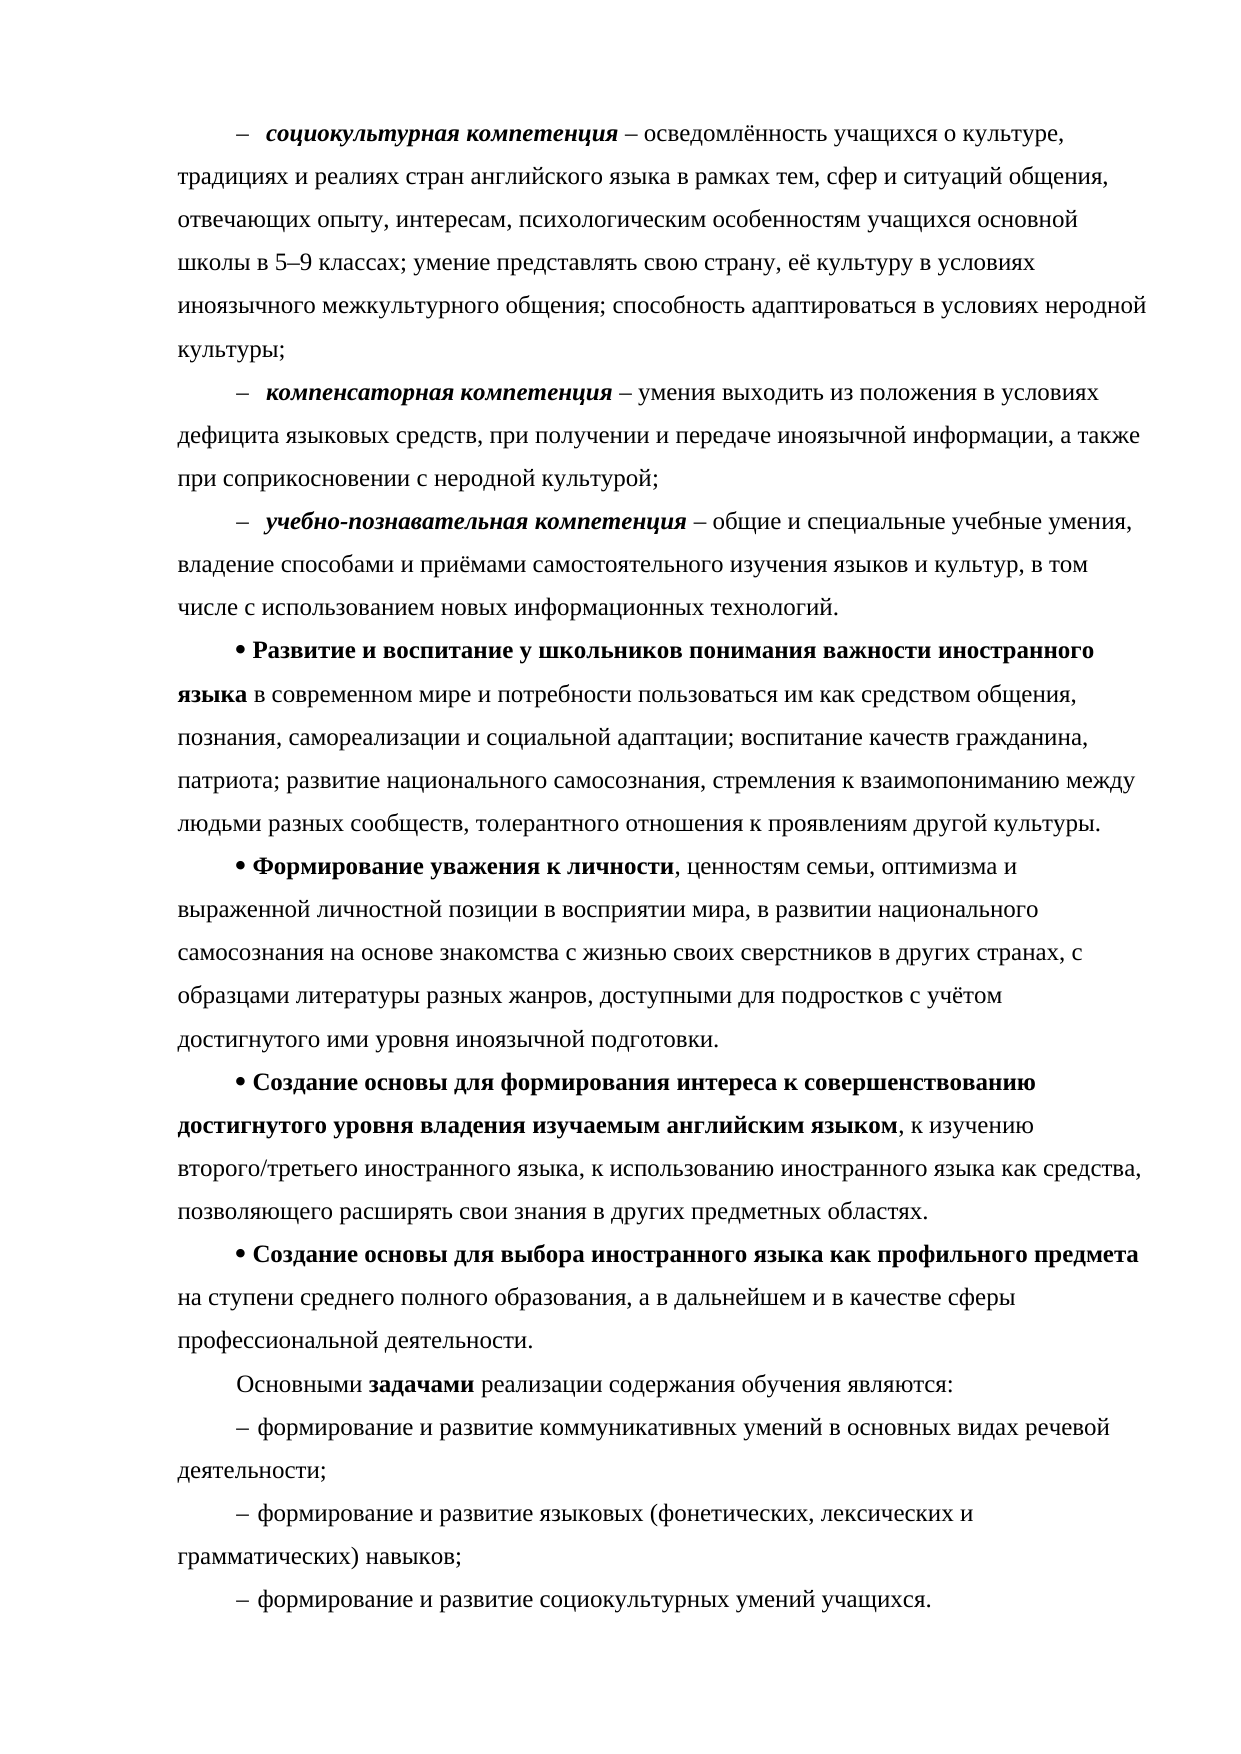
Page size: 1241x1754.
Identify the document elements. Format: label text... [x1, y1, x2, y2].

list формирование и развитие социокультурных умений учащихся. [177, 1584, 1152, 1613]
list компенсаторная компетенция – умения выходить из положения в условиях дефицита языковых средств, при получении и передаче иноязычной информации, а также при соприкосновении с неродной культурой; [177, 377, 1151, 492]
list Создание основы для выбора иностранного языка как профильного предмета на ступени среднего полного образования, а в дальнейшем и в качестве сферы профессиональной деятельности. [177, 1239, 1152, 1354]
list Развитие и воспитание у школьников понимания важности иностранного языка в современном мире и потребности пользоваться им как средством общения, познания, самореализации и социальной адаптации; воспитание качеств гражданина, патриота; развитие национального самосознания, стремления к взаимопониманию между людьми разных сообществ, толерантного отношения к проявлениям другой культуры. [177, 636, 1151, 837]
list формирование и развитие коммуникативных умений в основных видах речевой деятельности; [177, 1412, 1152, 1484]
list Создание основы для формирования интереса к совершенствованию достигнутого уровня владения изучаемым английским языком, к изучению второго/третьего иностранного языка, к использованию иностранного языка как средства, позволяющего расширять свои знания в других предметных областях. [177, 1067, 1152, 1225]
list социокультурная компетенция – осведомлённость учащихся о культуре, традициях и реалиях стран английского языка в рамках тем, сфер и ситуаций общения, отвечающих опыту, интересам, психологическим особенностям учащихся основной школы в 5–9 классах; умение представлять свою страну, её культуру в условиях иноязычного межкультурного общения; способность адаптироваться в условиях неродной культуры; [177, 118, 1151, 362]
list Формирование уважения к личности, ценностям семьи, оптимизма и выраженной личностной позиции в восприятии мира, в развитии национального самосознания на основе знакомства с жизнью своих сверстников в других странах, с образцами литературы разных жанров, доступными для подростков с учётом достигнутого ими уровня иноязычной подготовки. [177, 851, 1152, 1052]
text Основными задачами реализации содержания обучения являются: [177, 1369, 1152, 1397]
list учебно-познавательная компетенция – общие и специальные учебные умения, владение способами и приёмами самостоятельного изучения языков и культур, в том числе с использованием новых информационных технологий. [177, 506, 1151, 621]
list формирование и развитие языковых (фонетических, лексических и грамматических) навыков; [177, 1498, 1152, 1570]
